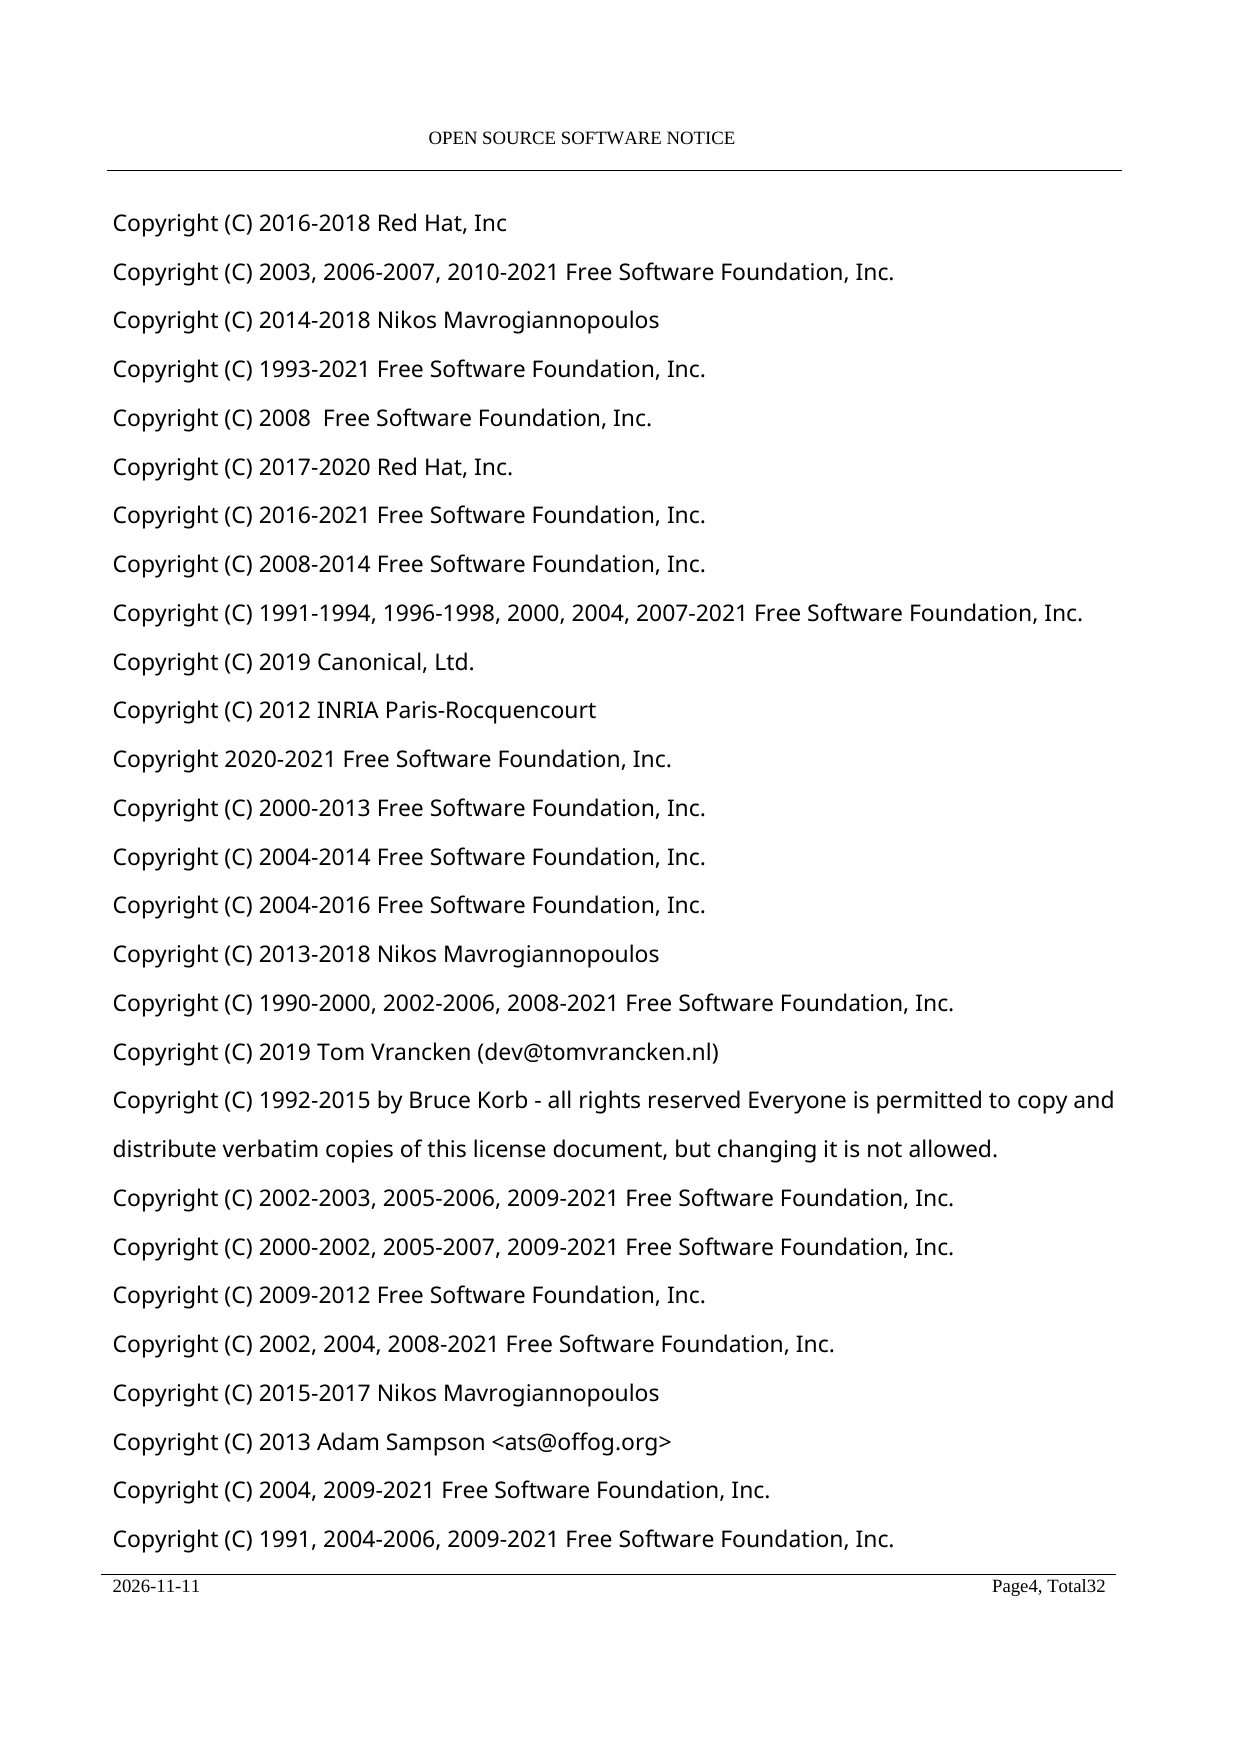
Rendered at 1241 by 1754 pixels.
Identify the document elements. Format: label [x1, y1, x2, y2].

text [112, 206, 1128, 1555]
